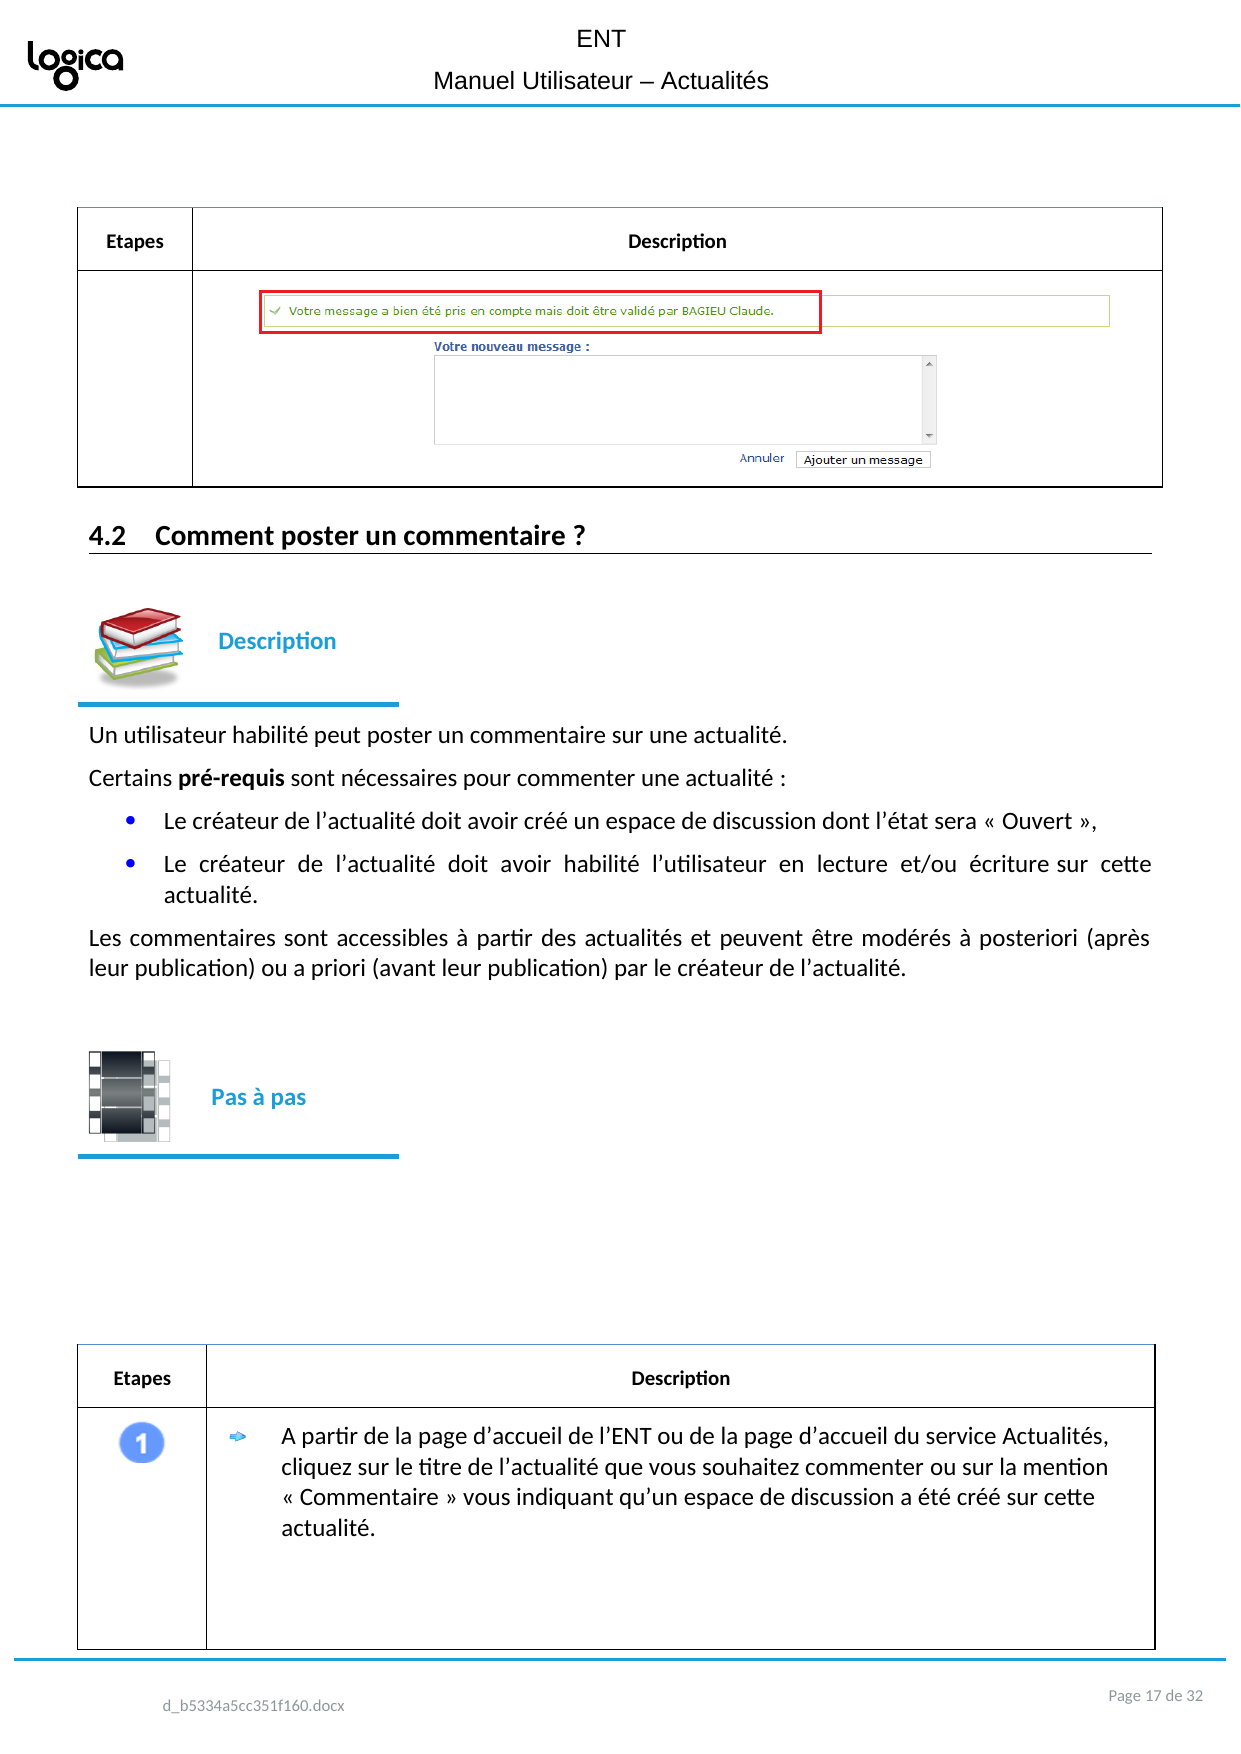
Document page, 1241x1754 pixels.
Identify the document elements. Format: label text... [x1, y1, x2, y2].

picture [88, 1051, 180, 1142]
table_header Etapes [78, 1345, 206, 1407]
picture [88, 591, 188, 690]
table_header Description [193, 208, 1162, 270]
text Le créateur de l’actualité doit avoir habilité l’utilisateur en lecture et/ou écriture sur cette actualité. [126, 848, 1152, 909]
text Un utilisateur habilité peut poster un commentaire sur une actualité. [89, 719, 1152, 750]
picture [116, 1422, 168, 1463]
subtitle Comment poster un commentaire ? [89, 526, 1152, 553]
table_header [78, 1039, 200, 1154]
list Les commentaires sont accessibles à partir des actualités et peuvent être modérés à posteriori (après leur publication) ou a priori (avant leur publication) par le créateur de l’actualité. [89, 922, 1152, 983]
table_header Etapes [78, 208, 192, 270]
table_header Description [207, 579, 399, 702]
table_header Pas à pas [200, 1039, 399, 1154]
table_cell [193, 271, 1162, 486]
table_header Description [207, 1345, 1154, 1407]
table_header [78, 579, 207, 702]
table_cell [207, 1408, 1154, 1649]
text Le créateur de l’actualité doit avoir créé un espace de discussion dont l’état sera « Ouvert », [126, 806, 1152, 836]
picture [256, 283, 1117, 474]
table_cell [78, 271, 192, 486]
picture [229, 1428, 246, 1445]
table_cell [78, 1408, 206, 1649]
text Certains pré-requis sont nécessaires pour commenter une actualité : [89, 762, 1152, 793]
